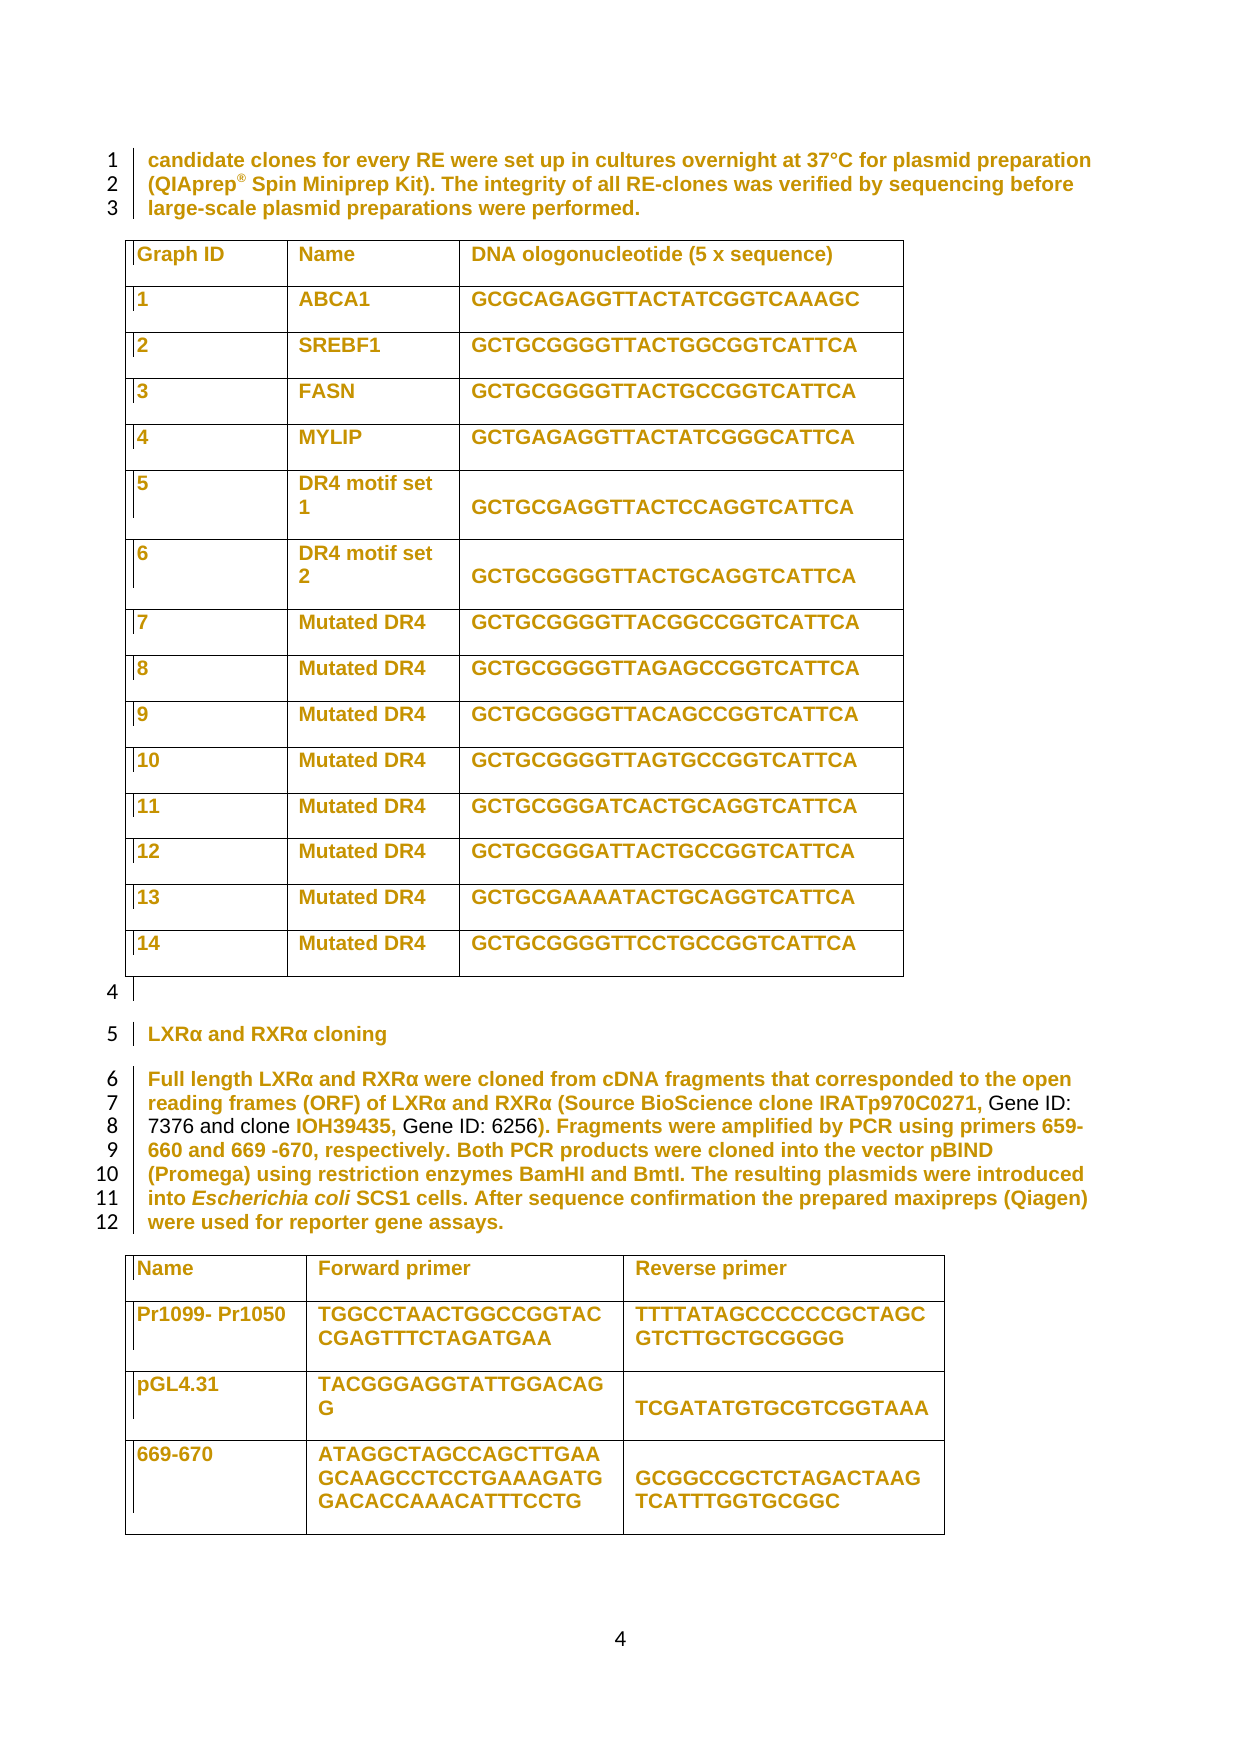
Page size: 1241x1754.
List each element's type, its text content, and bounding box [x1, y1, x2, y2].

table_cell 12 [126, 839, 287, 884]
table_cell 9 [126, 702, 287, 747]
table_cell GCTGCGGGGTTACTGCAGGTCATTCA [460, 540, 903, 609]
text LXRα and RXRα cloning [148, 1022, 1093, 1046]
table_cell Pr1099- Pr1050 [126, 1302, 306, 1371]
table_cell ATAGGCTAGCCAGCTTGAAGCAAGCCTCCTGAAAGATGGACACCAAACATTTCCTG [307, 1441, 623, 1534]
table_cell Mutated DR4 [288, 885, 459, 930]
table_cell Mutated DR4 [288, 702, 459, 747]
table_cell 14 [126, 931, 287, 976]
table_cell GCTGCGGGGTTCCTGCCGGTCATTCA [460, 931, 903, 976]
table_cell GCTGCGGGGTTACAGCCGGTCATTCA [460, 702, 903, 747]
table_cell GCTGCGGGGTTACTGCCGGTCATTCA [460, 379, 903, 424]
table_cell GCTGCGGGGTTACGGCCGGTCATTCA [460, 610, 903, 655]
table_cell 3 [126, 379, 287, 424]
table_cell GCTGCGGGATTACTGCCGGTCATTCA [460, 839, 903, 884]
table_cell pGL4.31 [126, 1372, 306, 1440]
table_cell GCTGCGGGGTTAGTGCCGGTCATTCA [460, 748, 903, 792]
table_cell DR4 motif set 1 [288, 471, 459, 539]
text Full length LXRα and RXRα were cloned from cDNA fragments that corresponded to the open reading frames (ORF) of LXRα and RXRα (Source BioScience clone IRATp970C0271, Gene ID: 7376 and clone IOH39435, Gene ID: 6256). Fragments were amplified by PCR using primers 659-660 and 669 -670, respectively. Both PCR products were cloned into the vector pBIND (Promega) using restriction enzymes BamHI and BmtI. The resulting plasmids were introduced into Escherichia coli SCS1 cells. After sequence confirmation the prepared maxipreps (Qiagen) were used for reporter gene assays. [148, 1066, 1093, 1234]
table_cell GCTGAGAGGTTACTATCGGGCATTCA [460, 425, 903, 469]
table_cell GCTGCGAGGTTACTCCAGGTCATTCA [460, 471, 903, 539]
table_cell Mutated DR4 [288, 610, 459, 655]
table_cell 7 [126, 610, 287, 655]
table_cell 2 [126, 333, 287, 378]
table_cell SREBF1 [288, 333, 459, 378]
table_cell Mutated DR4 [288, 839, 459, 884]
table_cell GCTGCGGGATCACTGCAGGTCATTCA [460, 794, 903, 838]
table_header Name [288, 241, 459, 286]
table_cell 4 [126, 425, 287, 469]
table_header DNA ologonucleotide (5 x sequence) [460, 241, 903, 286]
table_cell TTTTATAGCCCCCCGCTAGCGTCTTGCTGCGGGG [624, 1302, 944, 1371]
table_header Name [126, 1256, 306, 1301]
table_cell 8 [126, 656, 287, 701]
table_cell TCGATATGTGCGTCGGTAAA [624, 1372, 944, 1440]
table_cell MYLIP [288, 425, 459, 469]
table_header Forward primer [307, 1256, 623, 1301]
table_cell TACGGGAGGTATTGGACAGG [307, 1372, 623, 1440]
table_cell 5 [126, 471, 287, 539]
table_cell Mutated DR4 [288, 748, 459, 792]
table_cell GCGGCCGCTCTAGACTAAGTCATTTGGTGCGGC [624, 1441, 944, 1534]
table_cell GCGCAGAGGTTACTATCGGTCAAAGC [460, 287, 903, 332]
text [148, 148, 1093, 219]
table_cell 13 [126, 885, 287, 930]
table_cell GCTGCGGGGTTACTGGCGGTCATTCA [460, 333, 903, 378]
table_cell 10 [126, 748, 287, 792]
table_header Graph ID [126, 241, 287, 286]
table_cell 669-670 [126, 1441, 306, 1534]
table_cell 6 [126, 540, 287, 609]
table_cell Mutated DR4 [288, 656, 459, 701]
table_cell Mutated DR4 [288, 794, 459, 838]
table_cell ABCA1 [288, 287, 459, 332]
table_cell Mutated DR4 [288, 931, 459, 976]
table_cell DR4 motif set 2 [288, 540, 459, 609]
table_cell 11 [126, 794, 287, 838]
table_cell GCTGCGGGGTTAGAGCCGGTCATTCA [460, 656, 903, 701]
table_header Reverse primer [624, 1256, 944, 1301]
table_cell 1 [126, 287, 287, 332]
table_cell TGGCCTAACTGGCCGGTACCGAGTTTCTAGATGAA [307, 1302, 623, 1371]
table_cell GCTGCGAAAATACTGCAGGTCATTCA [460, 885, 903, 930]
table_cell FASN [288, 379, 459, 424]
